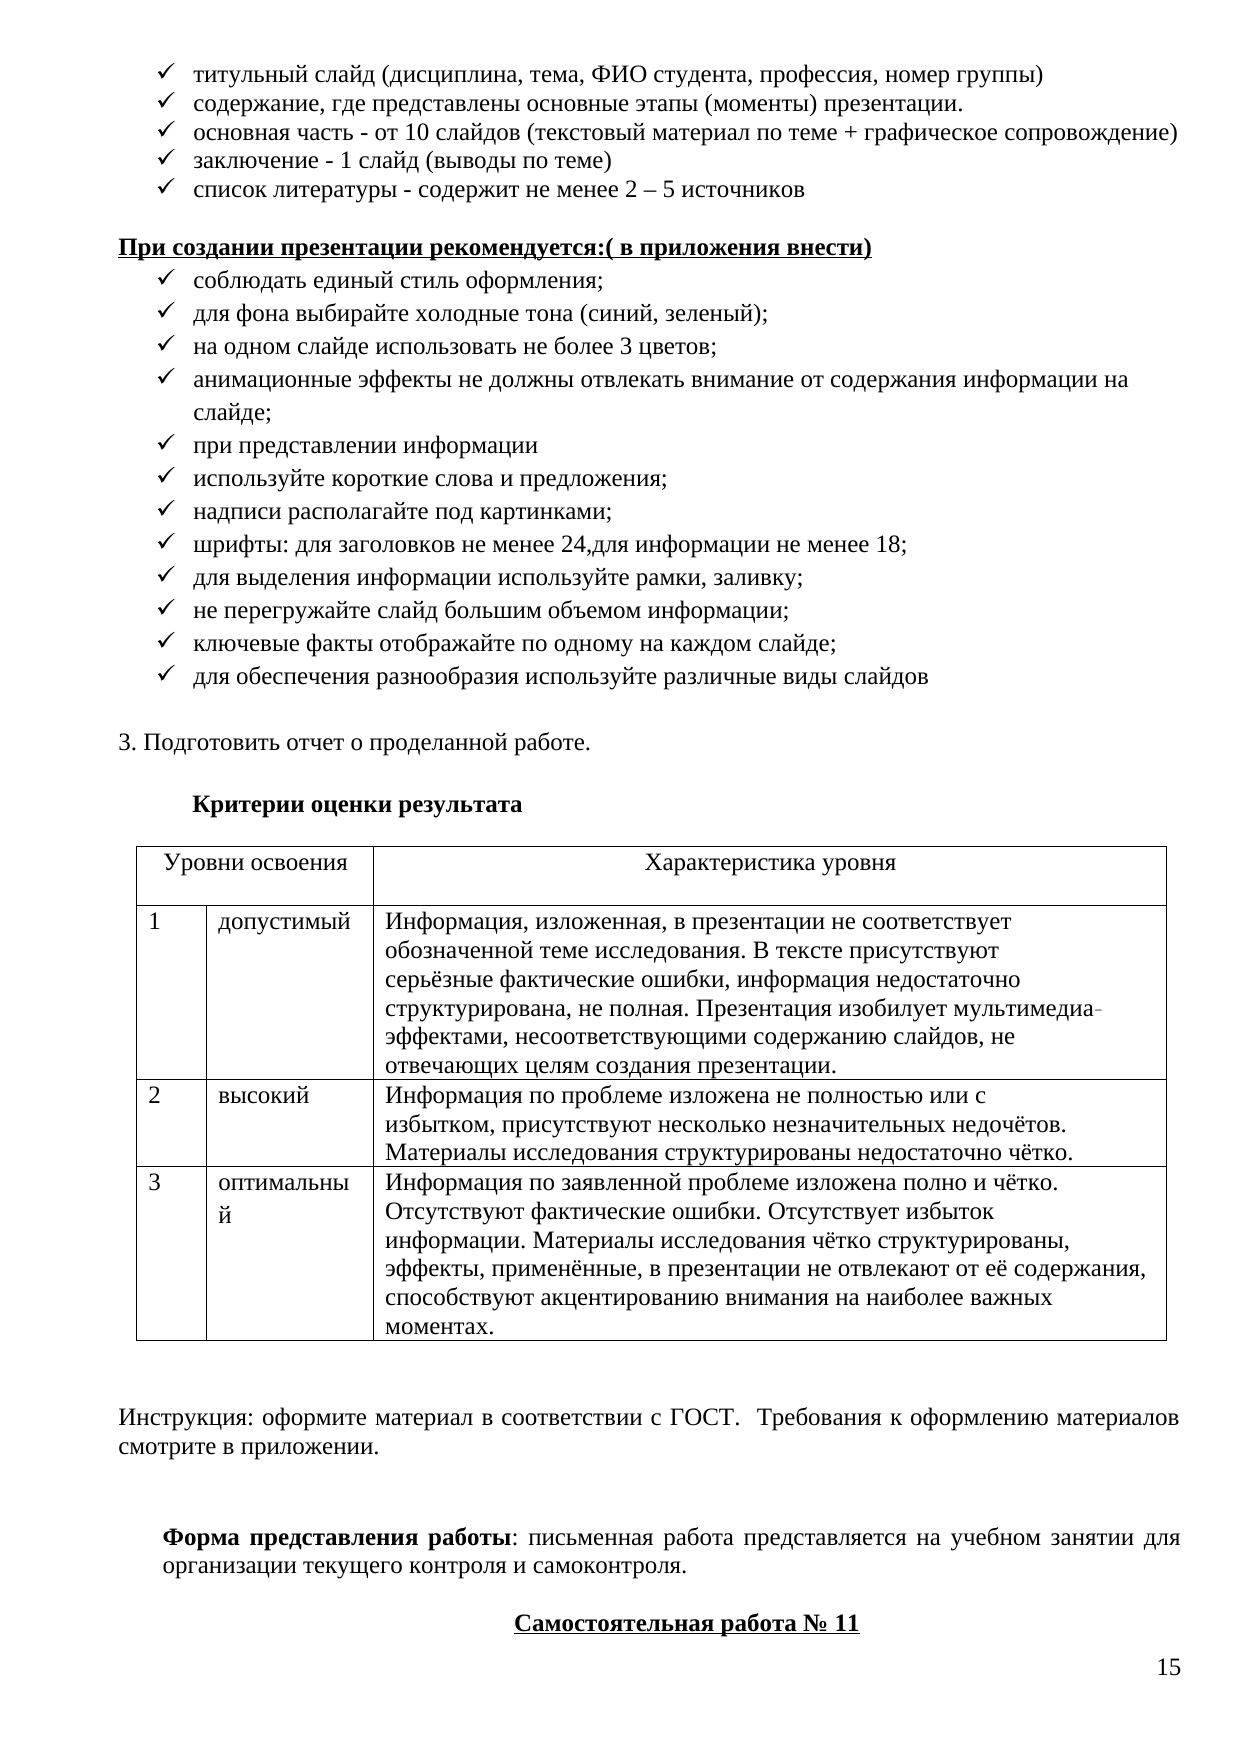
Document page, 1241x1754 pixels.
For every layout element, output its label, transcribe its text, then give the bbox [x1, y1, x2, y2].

table_cell Информация по проблеме изложена не полностью или с избытком, присутствуют несколько незначительных недочётов. Материалы исследования структурированы недостаточно чётко. [374, 1080, 1166, 1166]
list соблюдать единый стиль оформления; [156, 265, 1181, 293]
table_cell 2 [137, 1080, 206, 1166]
table_cell 1 [137, 906, 206, 1079]
list анимационные эффекты не должны отвлекать внимание от содержания информации на слайде; [156, 364, 1181, 426]
table_header Характеристика уровня [374, 847, 1166, 905]
list используйте короткие слова и предложения; [156, 463, 1181, 492]
list для фона выбирайте холодные тона (синий, зеленый); [156, 298, 1181, 326]
text 3. Подготовить отчет о проделанной работе. [118, 727, 1181, 756]
list основная часть - от 10 слайдов (текстовый материал по теме + графическое сопровождение) [156, 117, 1181, 145]
list список литературы - содержит не менее 2 – 5 источников [156, 174, 1181, 203]
list шрифты: для заголовков не менее 24,для информации не менее 18; [156, 529, 1181, 558]
table_cell оптимальный [207, 1167, 373, 1340]
list для выделения информации используйте рамки, заливку; [156, 562, 1181, 591]
text При создании презентации рекомендуется:( в приложения внести) [118, 232, 1181, 260]
list для обеспечения разнообразия используйте различные виды слайдов [156, 661, 1181, 690]
list на одном слайде использовать не более 3 цветов; [156, 331, 1181, 359]
text Самостоятельная работа № 11 [118, 1608, 1181, 1637]
list надписи располагайте под картинками; [156, 496, 1181, 524]
table_cell 3 [137, 1167, 206, 1340]
list не перегружайте слайд большим объемом информации; [156, 595, 1181, 624]
list содержание, где представлены основные этапы (моменты) презентации. [156, 88, 1181, 117]
table_cell допустимый [207, 906, 373, 1079]
text Инструкция: оформите материал в соответствии с ГОСТ. Требования к оформлению материалов смотрите в приложении. [118, 1402, 1181, 1460]
table_cell Информация, изложенная, в презентации не соответствует обозначенной теме исследования. В тексте присутствуют серьёзные фактические ошибки, информация недостаточно структурирована, не полная. Презентация изобилует мультимедиа-эффектами, несоответствующими содержанию слайдов, не отвечающих целям создания презентации. [374, 906, 1166, 1079]
table_header Уровни освоения [137, 847, 373, 905]
table_cell Информация по заявленной проблеме изложена полно и чётко. Отсутствуют фактические ошибки. Отсутствует избыток информации. Материалы исследования чётко структурированы, эффекты, применённые, в презентации не отвлекают от её содержания, способствуют акцентированию внимания на наиболее важных моментах. [374, 1167, 1166, 1340]
text Критерии оценки результата [118, 789, 1181, 817]
list Форма представления работы: письменная работа представляется на учебном занятии для организации текущего контроля и самоконтроля. [162, 1522, 1181, 1579]
list при представлении информации [156, 430, 1181, 458]
list заключение - 1 слайд (выводы по теме) [156, 145, 1181, 174]
list титульный слайд (дисциплина, тема, ФИО студента, профессия, номер группы) [156, 59, 1181, 88]
table_cell высокий [207, 1080, 373, 1166]
list ключевые факты отображайте по одному на каждом слайде; [156, 628, 1181, 657]
